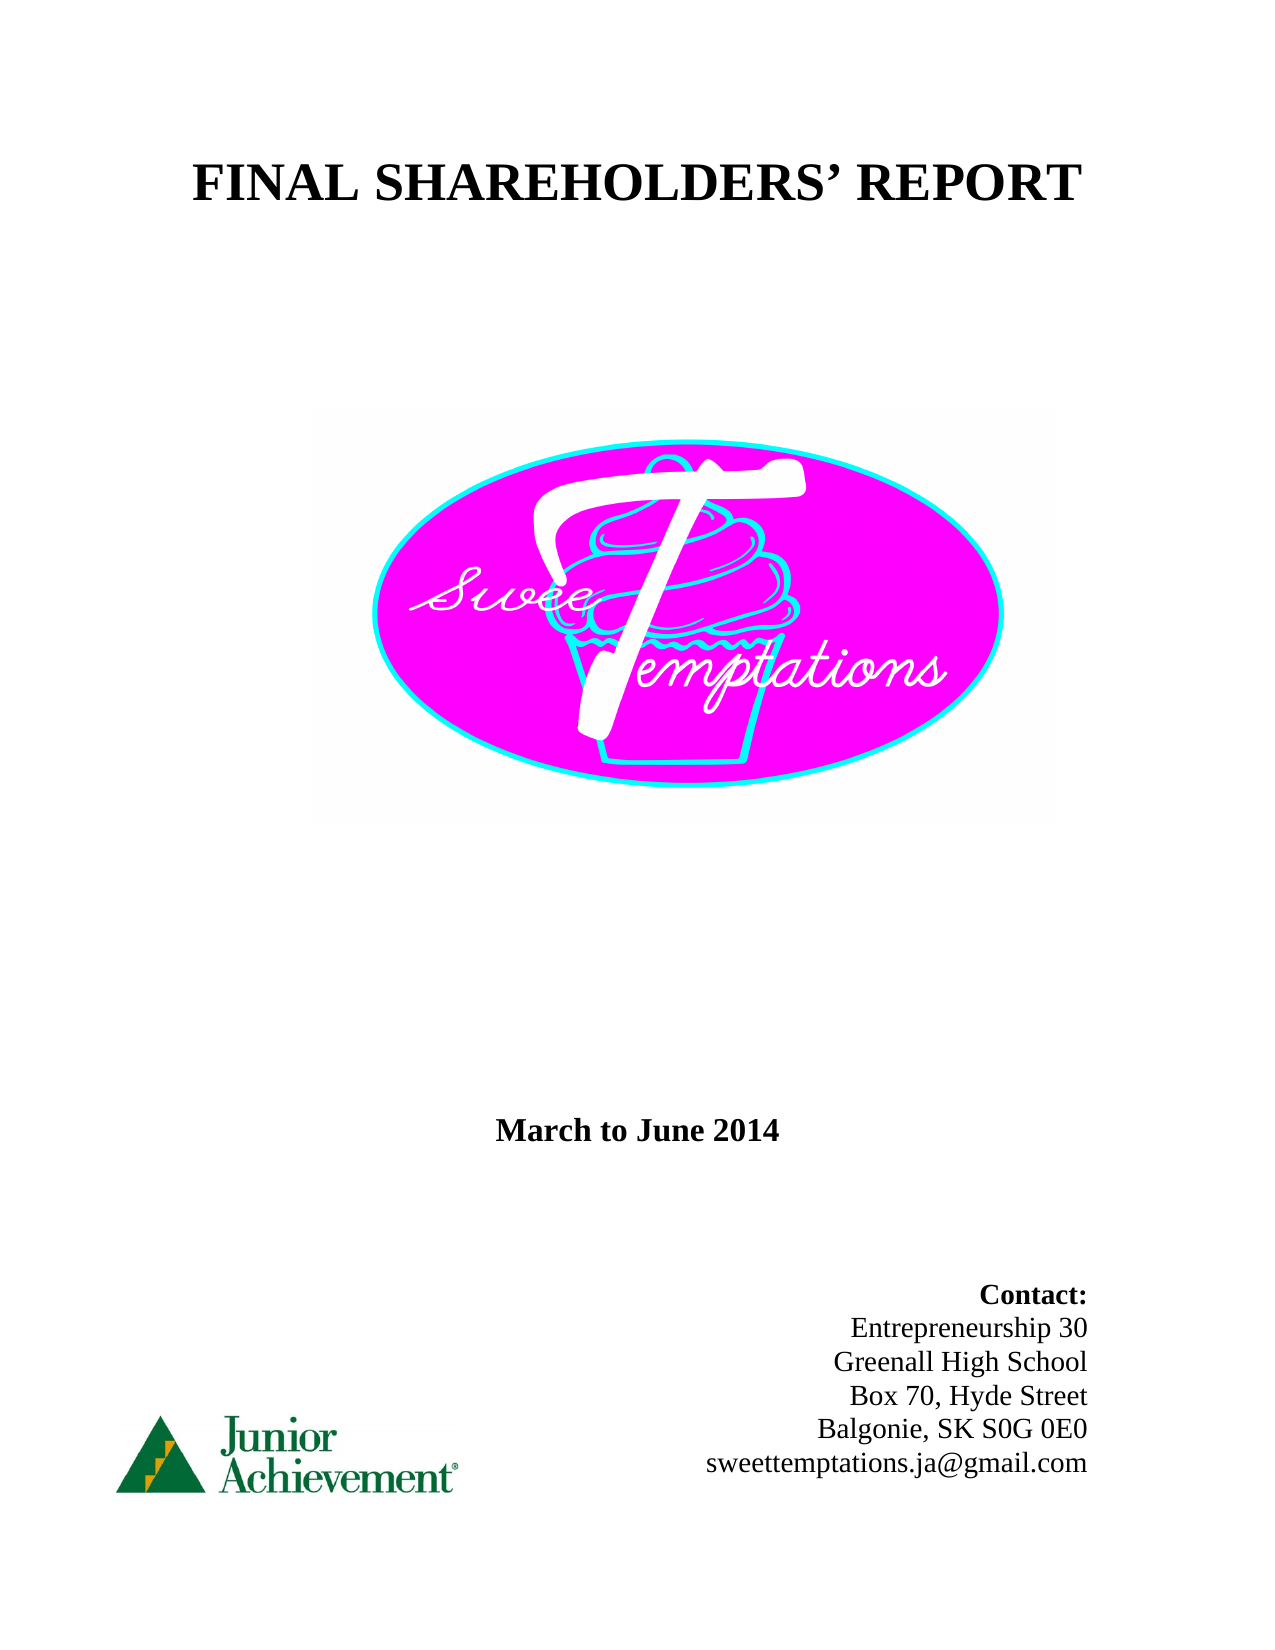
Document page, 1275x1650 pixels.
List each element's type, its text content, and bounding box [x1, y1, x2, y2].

text March to June 2014 [187, 1110, 1087, 1148]
text Entrepreneurship 30 [187, 1311, 1087, 1344]
text sweettemptations.ja@gmail.com [459, 1445, 1087, 1478]
text Contact: [937, 1277, 1087, 1311]
text Box 70, Hyde Street [187, 1378, 1087, 1411]
text Greenall High School [187, 1344, 1087, 1378]
text FINAL SHAREHOLDERS’ REPORT [187, 150, 1087, 212]
text Balgonie, SK S0G 0E0 [187, 1411, 1087, 1445]
picture [112, 1413, 459, 1493]
picture [312, 403, 1058, 829]
